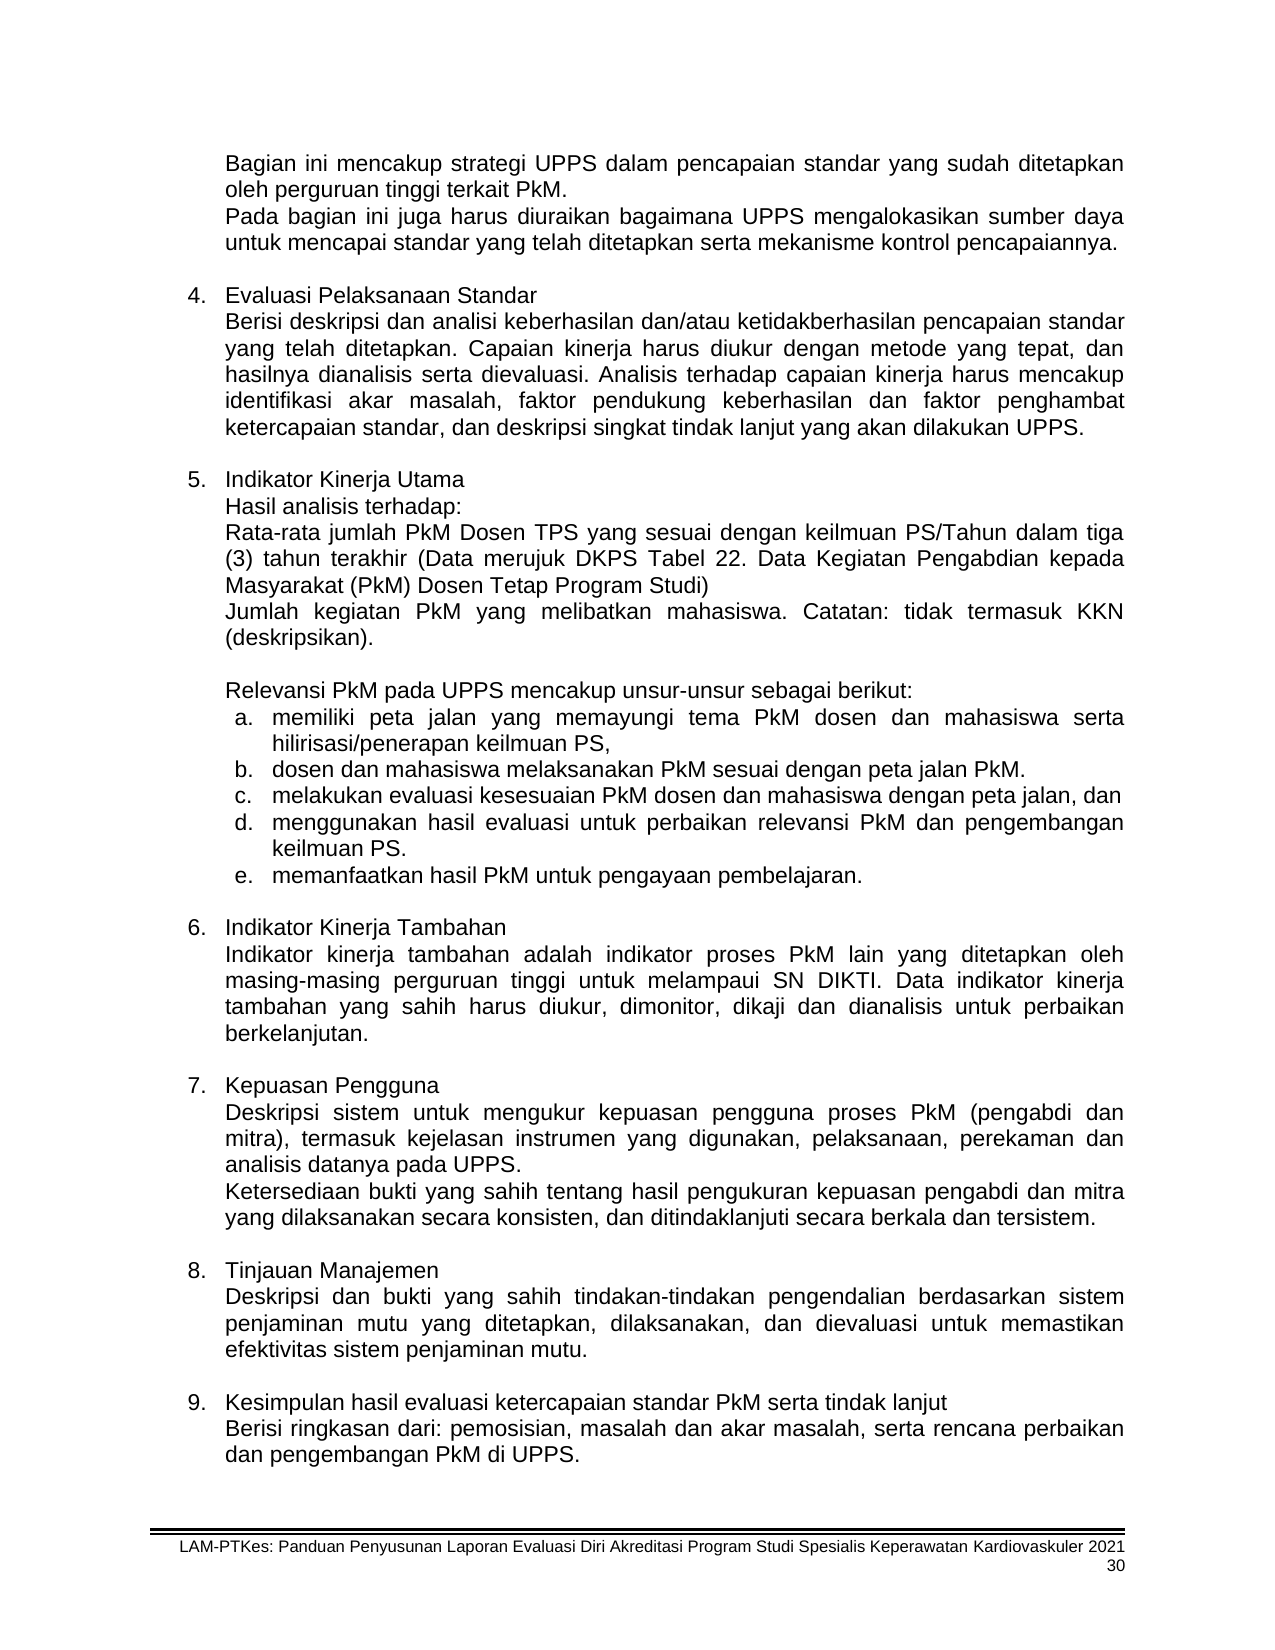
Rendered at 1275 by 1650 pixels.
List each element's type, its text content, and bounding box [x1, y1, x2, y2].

text Hasil analisis terhadap: [225, 493, 1125, 519]
text Indikator kinerja tambahan adalah indikator proses PkM lain yang ditetapkan oleh masing-masing perguruan tinggi untuk melampaui SN DIKTI. Data indikator kinerja tambahan yang sahih harus diukur, dimonitor, dikaji dan dianalisis untuk perbaikan berkelanjutan. [225, 941, 1125, 1046]
list menggunakan hasil evaluasi untuk perbaikan relevansi PkM dan pengembangan keilmuan PS. [234, 809, 1125, 862]
text Berisi deskripsi dan analisi keberhasilan dan/atau ketidakberhasilan pencapaian standar yang telah ditetapkan. Capaian kinerja harus diukur dengan metode yang tepat, dan hasilnya dianalisis serta dievaluasi. Analisis terhadap capaian kinerja harus mencakup identifikasi akar masalah, faktor pendukung keberhasilan dan faktor penghambat ketercapaian standar, dan deskripsi singkat tindak lanjut yang akan dilakukan UPPS. [225, 308, 1125, 440]
list Evaluasi Pelaksanaan Standar [187, 282, 1125, 308]
text Bagian ini mencakup strategi UPPS dalam pencapaian standar yang sudah ditetapkan oleh perguruan tinggi terkait PkM. [225, 150, 1125, 203]
list Kepuasan Pengguna [187, 1072, 1125, 1099]
list memanfaatkan hasil PkM untuk pengayaan pembelajaran. [234, 862, 1125, 888]
text Jumlah kegiatan PkM yang melibatkan mahasiswa. Catatan: tidak termasuk KKN (deskripsikan). [225, 598, 1125, 651]
text Deskripsi sistem untuk mengukur kepuasan pengguna proses PkM (pengabdi dan mitra), termasuk kejelasan instrumen yang digunakan, pelaksanaan, perekaman dan analisis datanya pada UPPS. [225, 1099, 1125, 1178]
text Rata-rata jumlah PkM Dosen TPS yang sesuai dengan keilmuan PS/Tahun dalam tiga (3) tahun terakhir (Data merujuk DKPS Tabel 22. Data Kegiatan Pengabdian kepada Masyarakat (PkM) Dosen Tetap Program Studi) [225, 519, 1125, 598]
text Relevansi PkM pada UPPS mencakup unsur-unsur sebagai berikut: [225, 677, 1125, 703]
list Indikator Kinerja Utama [187, 466, 1125, 493]
text Deskripsi dan bukti yang sahih tindakan-tindakan pengendalian berdasarkan sistem penjaminan mutu yang ditetapkan, dilaksanakan, dan dievaluasi untuk memastikan efektivitas sistem penjaminan mutu. [225, 1283, 1125, 1362]
list dosen dan mahasiswa melaksanakan PkM sesuai dengan peta jalan PkM. [234, 756, 1125, 782]
list memiliki peta jalan yang memayungi tema PkM dosen dan mahasiswa serta hilirisasi/penerapan keilmuan PS, [234, 703, 1125, 756]
text Pada bagian ini juga harus diuraikan bagaimana UPPS mengalokasikan sumber daya untuk mencapai standar yang telah ditetapkan serta mekanisme kontrol pencapaiannya. [225, 203, 1125, 255]
list Kesimpulan hasil evaluasi ketercapaian standar PkM serta tindak lanjut [187, 1389, 1125, 1415]
text Ketersediaan bukti yang sahih tentang hasil pengukuran kepuasan pengabdi dan mitra yang dilaksanakan secara konsisten, dan ditindaklanjuti secara berkala dan tersistem. [225, 1178, 1125, 1231]
text Berisi ringkasan dari: pemosisian, masalah dan akar masalah, serta rencana perbaikan dan pengembangan PkM di UPPS. [225, 1415, 1125, 1468]
list Tinjauan Manajemen [187, 1257, 1125, 1283]
list Indikator Kinerja Tambahan [187, 914, 1125, 941]
list melakukan evaluasi kesesuaian PkM dosen dan mahasiswa dengan peta jalan, dan [234, 782, 1125, 809]
